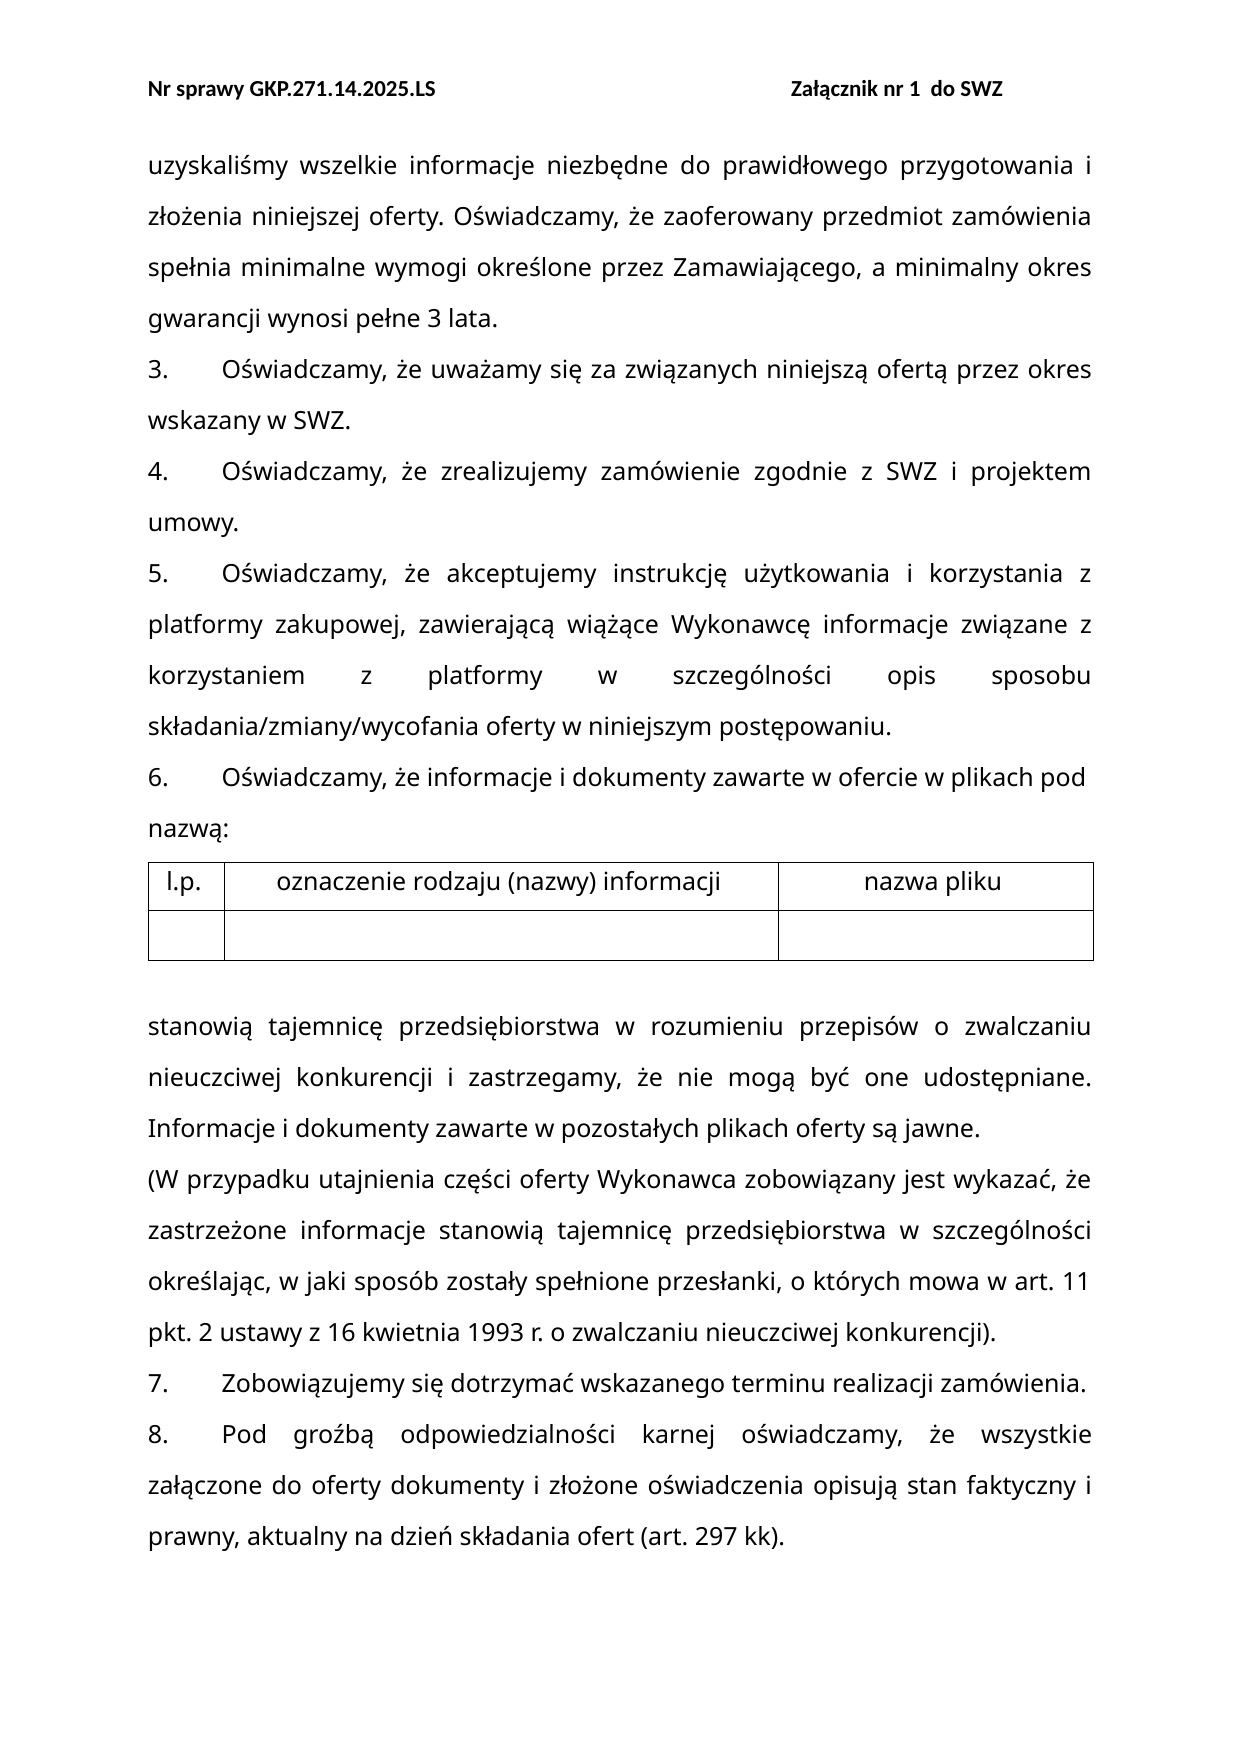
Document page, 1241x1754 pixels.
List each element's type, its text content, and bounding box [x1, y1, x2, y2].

text (W przypadku utajnienia części oferty Wykonawca zobowiązany jest wykazać, że zastrzeżone informacje stanowią tajemnicę przedsiębiorstwa w szczególności określając, w jaki sposób zostały spełnione przesłanki, o których mowa w art. 11 pkt. 2 ustawy z 16 kwietnia 1993 r. o zwalczaniu nieuczciwej konkurencji). [148, 1161, 1093, 1348]
table_header oznaczenie rodzaju (nazwy) informacji [225, 863, 778, 910]
text 7. Zobowiązujemy się dotrzymać wskazanego terminu realizacji zamówienia. [148, 1366, 1093, 1399]
table_cell [779, 911, 1093, 960]
text 6. Oświadczamy, że informacje i dokumenty zawarte w ofercie w plikach pod nazwą: [148, 760, 1093, 845]
text 4. Oświadczamy, że zrealizujemy zamówienie zgodnie z SWZ i projektem umowy. [148, 454, 1093, 539]
text 8. Pod groźbą odpowiedzialności karnej oświadczamy, że wszystkie załączone do oferty dokumenty i złożone oświadczenia opisują stan faktyczny i prawny, aktualny na dzień składania ofert (art. 297 kk). [148, 1417, 1093, 1553]
table_cell [149, 911, 224, 960]
text stanowią tajemnicę przedsiębiorstwa w rozumieniu przepisów o zwalczaniu nieuczciwej konkurencji i zastrzegamy, że nie mogą być one udostępniane. Informacje i dokumenty zawarte w pozostałych plikach oferty są jawne. [148, 1008, 1093, 1144]
text 5. Oświadczamy, że akceptujemy instrukcję użytkowania i korzystania z platformy zakupowej, zawierającą wiążące Wykonawcę informacje związane z korzystaniem z platformy w szczególności opis sposobu składania/zmiany/wycofania oferty w niniejszym postępowaniu. [148, 556, 1093, 743]
text 3. Oświadczamy, że uważamy się za związanych niniejszą ofertą przez okres wskazany w SWZ. [148, 352, 1093, 437]
table_header nazwa pliku [779, 863, 1093, 910]
table_cell [225, 911, 778, 960]
table_header l.p. [149, 863, 224, 910]
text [148, 148, 1093, 335]
